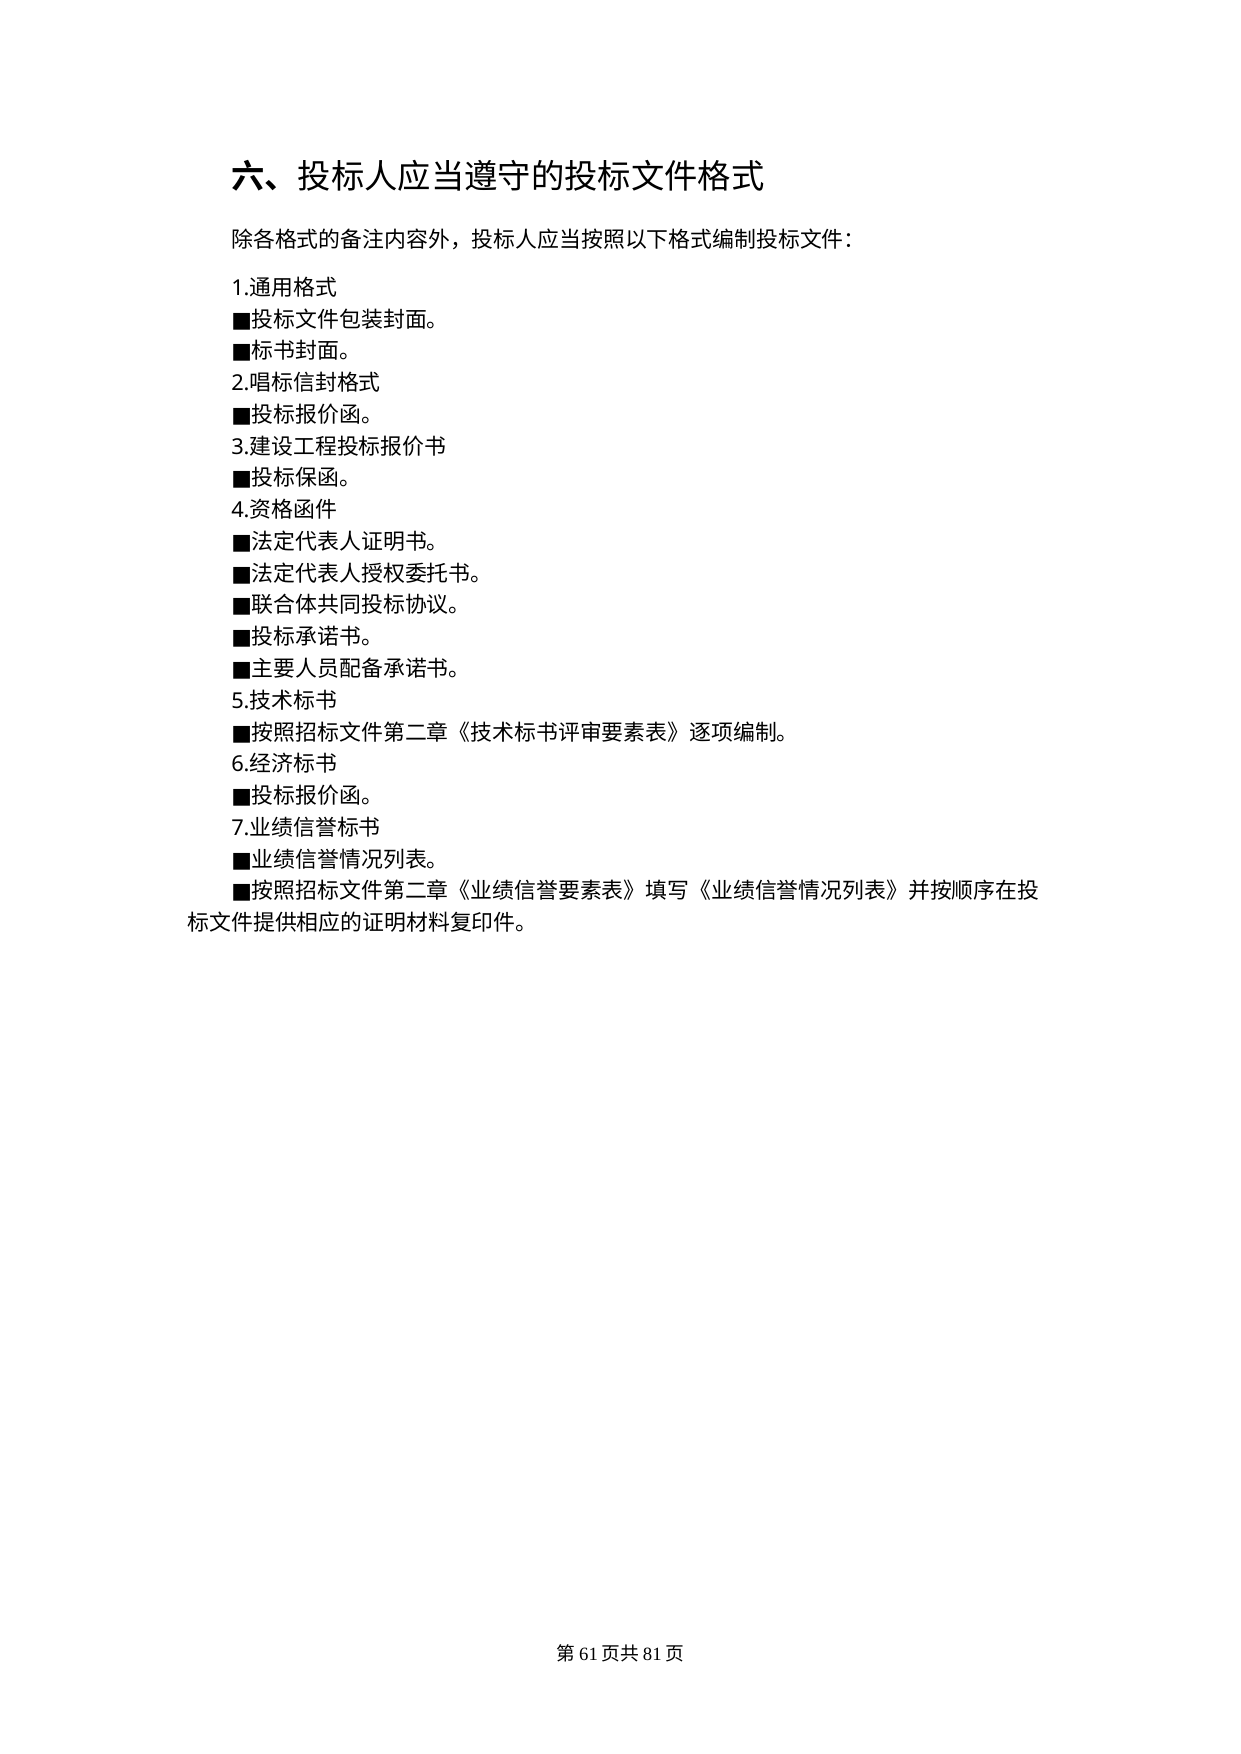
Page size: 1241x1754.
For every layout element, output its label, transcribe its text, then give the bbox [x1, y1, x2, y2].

text ■业绩信誉情况列表。 [187, 842, 1053, 873]
text ■投标承诺书。 [187, 619, 1053, 651]
text ■投标报价函。 [187, 397, 1053, 429]
text 除各格式的备注内容外，投标人应当按照以下格式编制投标文件： [187, 222, 1053, 254]
text ■主要人员配备承诺书。 [187, 651, 1053, 683]
text ■标书封面。 [187, 333, 1053, 365]
text 4.资格函件 [187, 492, 1053, 524]
text 3.建设工程投标报价书 [187, 429, 1053, 460]
text 5.技术标书 [187, 683, 1053, 714]
text ■按照招标文件第二章《业绩信誉要素表》填写《业绩信誉情况列表》并按顺序在投标文件提供相应的证明材料复印件。 [187, 873, 1053, 937]
text ■投标保函。 [187, 460, 1053, 492]
text ■投标报价函。 [187, 778, 1053, 810]
text 六、投标人应当遵守的投标文件格式 [187, 150, 1053, 198]
text 2.唱标信封格式 [187, 365, 1053, 397]
text ■联合体共同投标协议。 [187, 587, 1053, 619]
text 1.通用格式 [187, 270, 1053, 302]
text ■法定代表人证明书。 [187, 524, 1053, 556]
text ■投标文件包装封面。 [187, 302, 1053, 333]
text 7.业绩信誉标书 [187, 810, 1053, 842]
text 6.经济标书 [187, 746, 1053, 778]
text ■法定代表人授权委托书。 [187, 556, 1053, 587]
text ■按照招标文件第二章《技术标书评审要素表》逐项编制。 [187, 714, 1053, 746]
